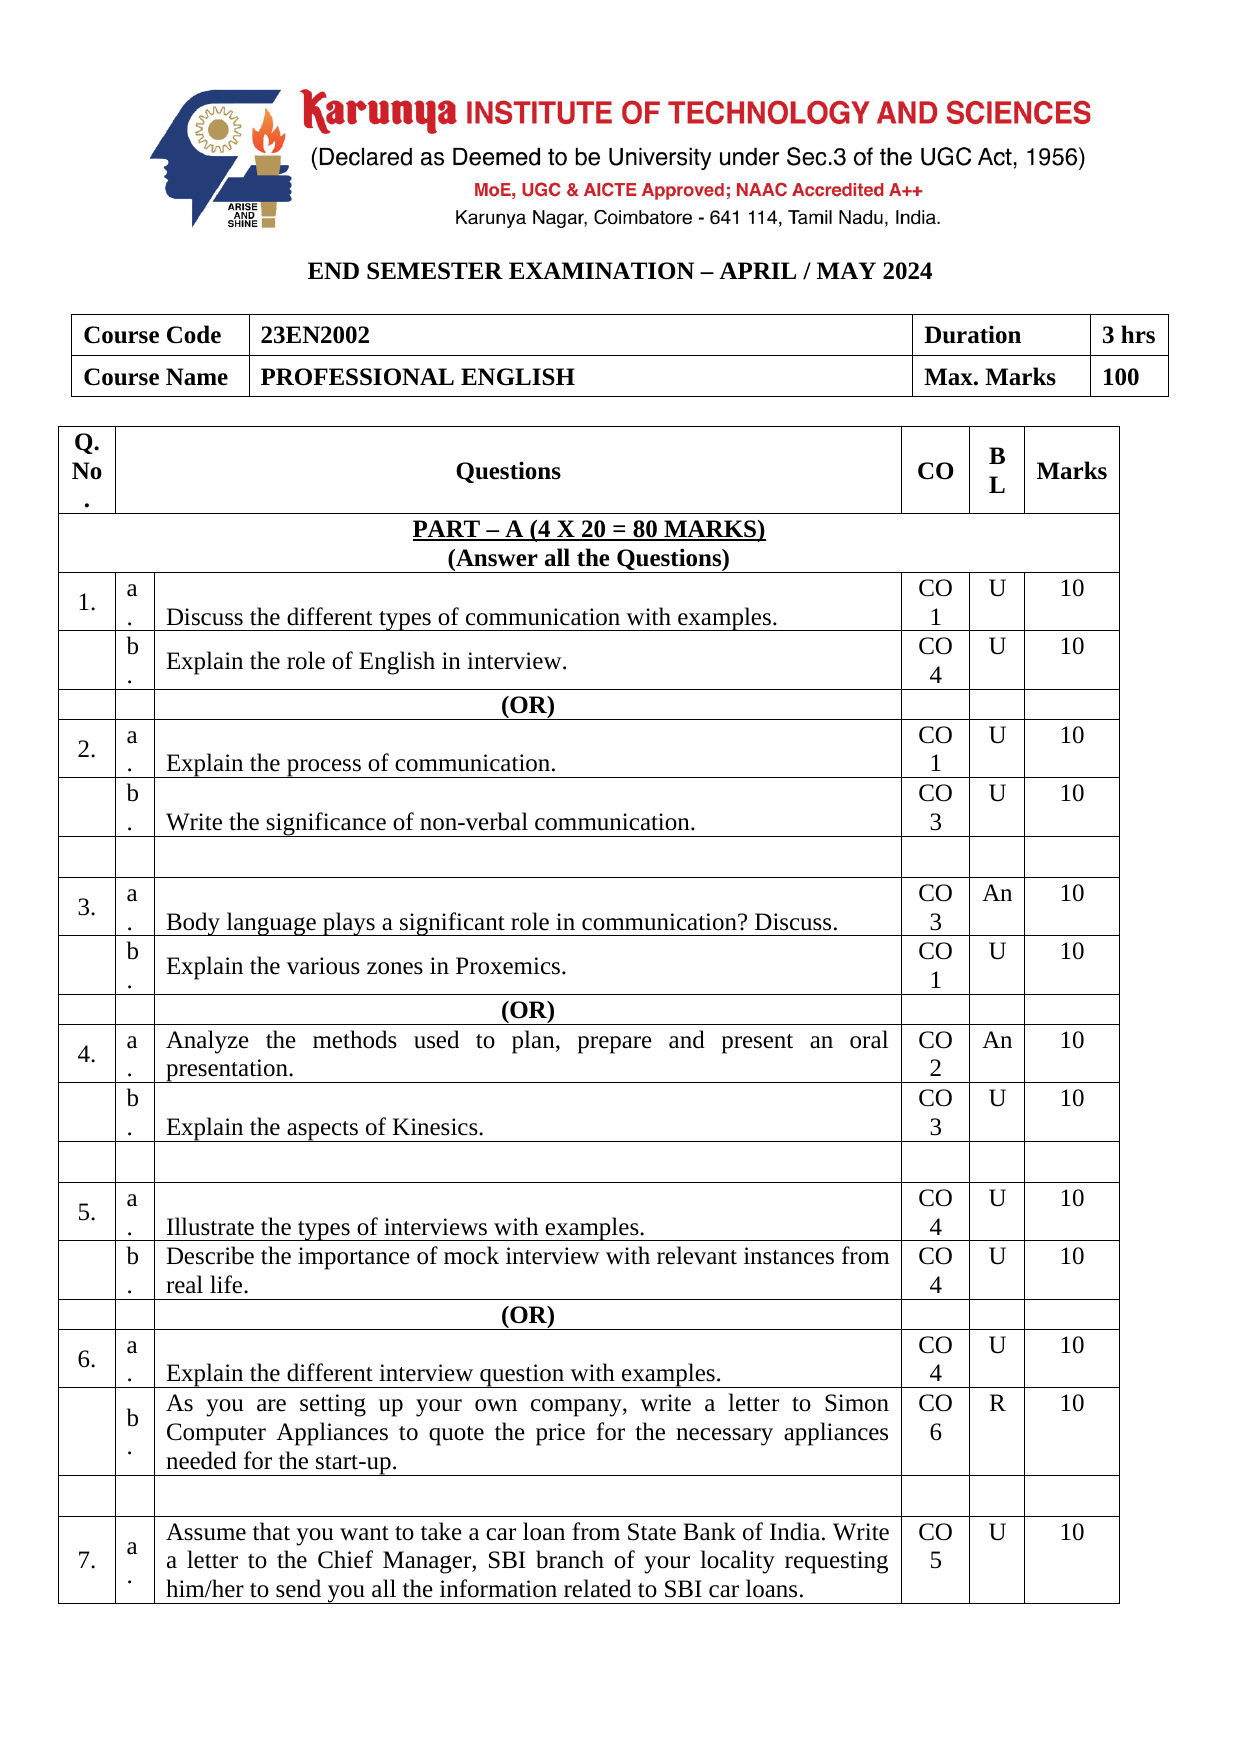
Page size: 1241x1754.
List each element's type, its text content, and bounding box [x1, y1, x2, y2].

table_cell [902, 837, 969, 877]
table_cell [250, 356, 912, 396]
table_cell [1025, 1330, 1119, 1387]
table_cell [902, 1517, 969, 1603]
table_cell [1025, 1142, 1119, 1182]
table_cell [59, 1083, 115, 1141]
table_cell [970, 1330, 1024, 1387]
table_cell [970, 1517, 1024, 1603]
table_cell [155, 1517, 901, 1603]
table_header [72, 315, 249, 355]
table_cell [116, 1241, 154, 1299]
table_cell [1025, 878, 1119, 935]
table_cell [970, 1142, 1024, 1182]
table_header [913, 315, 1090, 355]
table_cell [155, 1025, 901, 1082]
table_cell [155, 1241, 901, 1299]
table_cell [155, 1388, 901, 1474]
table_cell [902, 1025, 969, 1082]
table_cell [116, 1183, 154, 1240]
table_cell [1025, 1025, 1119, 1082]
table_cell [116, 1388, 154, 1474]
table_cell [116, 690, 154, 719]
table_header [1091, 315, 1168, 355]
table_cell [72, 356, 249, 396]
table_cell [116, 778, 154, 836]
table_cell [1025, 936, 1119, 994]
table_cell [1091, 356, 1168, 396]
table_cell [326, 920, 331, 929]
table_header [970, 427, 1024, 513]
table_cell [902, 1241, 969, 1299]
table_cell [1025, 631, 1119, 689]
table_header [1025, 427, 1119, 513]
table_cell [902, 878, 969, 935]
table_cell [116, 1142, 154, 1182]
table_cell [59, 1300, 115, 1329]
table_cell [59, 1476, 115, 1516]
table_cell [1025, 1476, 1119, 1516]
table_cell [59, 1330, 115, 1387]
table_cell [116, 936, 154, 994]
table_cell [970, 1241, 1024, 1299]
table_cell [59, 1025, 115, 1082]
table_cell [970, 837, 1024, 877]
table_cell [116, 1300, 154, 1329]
picture [149, 89, 1091, 228]
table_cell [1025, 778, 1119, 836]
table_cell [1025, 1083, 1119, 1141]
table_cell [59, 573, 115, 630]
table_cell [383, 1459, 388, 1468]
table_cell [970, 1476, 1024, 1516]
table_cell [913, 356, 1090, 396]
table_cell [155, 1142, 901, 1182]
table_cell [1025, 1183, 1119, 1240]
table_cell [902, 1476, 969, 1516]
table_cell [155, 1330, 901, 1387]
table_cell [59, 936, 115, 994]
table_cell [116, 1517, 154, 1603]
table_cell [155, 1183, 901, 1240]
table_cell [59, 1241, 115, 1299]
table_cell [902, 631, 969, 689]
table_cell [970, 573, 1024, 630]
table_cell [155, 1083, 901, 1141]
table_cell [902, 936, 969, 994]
text END SEMESTER EXAMINATION – APRIL / MAY 2024 [90, 256, 1150, 285]
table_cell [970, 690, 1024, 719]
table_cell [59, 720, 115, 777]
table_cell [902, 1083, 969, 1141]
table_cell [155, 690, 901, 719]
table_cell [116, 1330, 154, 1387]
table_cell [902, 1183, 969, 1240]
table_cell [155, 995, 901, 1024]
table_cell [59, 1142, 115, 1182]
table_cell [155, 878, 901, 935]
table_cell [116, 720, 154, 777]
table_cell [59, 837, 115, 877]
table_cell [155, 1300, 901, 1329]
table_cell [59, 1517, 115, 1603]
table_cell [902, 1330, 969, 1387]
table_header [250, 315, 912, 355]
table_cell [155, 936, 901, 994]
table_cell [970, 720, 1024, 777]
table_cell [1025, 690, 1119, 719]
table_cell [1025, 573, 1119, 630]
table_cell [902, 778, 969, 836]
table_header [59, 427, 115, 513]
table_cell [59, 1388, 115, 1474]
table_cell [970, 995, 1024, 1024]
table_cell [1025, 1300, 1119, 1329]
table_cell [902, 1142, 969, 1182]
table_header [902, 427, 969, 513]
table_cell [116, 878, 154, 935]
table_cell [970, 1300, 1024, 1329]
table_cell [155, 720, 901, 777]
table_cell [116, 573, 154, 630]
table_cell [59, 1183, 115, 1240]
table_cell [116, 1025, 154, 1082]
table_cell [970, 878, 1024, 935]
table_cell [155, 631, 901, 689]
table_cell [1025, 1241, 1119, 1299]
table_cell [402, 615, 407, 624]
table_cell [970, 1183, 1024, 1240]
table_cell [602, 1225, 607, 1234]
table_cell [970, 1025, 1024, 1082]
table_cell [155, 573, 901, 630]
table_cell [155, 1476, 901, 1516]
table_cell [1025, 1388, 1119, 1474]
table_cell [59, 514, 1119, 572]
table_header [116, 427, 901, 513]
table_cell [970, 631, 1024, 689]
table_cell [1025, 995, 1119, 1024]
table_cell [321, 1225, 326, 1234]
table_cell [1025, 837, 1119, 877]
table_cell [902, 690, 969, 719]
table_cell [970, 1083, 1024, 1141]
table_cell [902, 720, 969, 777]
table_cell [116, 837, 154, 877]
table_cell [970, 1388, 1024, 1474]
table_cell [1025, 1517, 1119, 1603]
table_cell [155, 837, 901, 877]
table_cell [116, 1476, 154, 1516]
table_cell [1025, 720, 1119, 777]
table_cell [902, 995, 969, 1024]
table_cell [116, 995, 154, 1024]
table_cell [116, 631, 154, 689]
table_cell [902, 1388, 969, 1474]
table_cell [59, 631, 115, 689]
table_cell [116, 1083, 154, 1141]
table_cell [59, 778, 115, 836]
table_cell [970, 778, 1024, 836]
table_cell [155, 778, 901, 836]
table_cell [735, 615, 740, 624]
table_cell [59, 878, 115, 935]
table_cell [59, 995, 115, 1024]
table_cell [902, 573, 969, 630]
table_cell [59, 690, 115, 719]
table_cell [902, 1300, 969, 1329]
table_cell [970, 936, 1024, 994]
